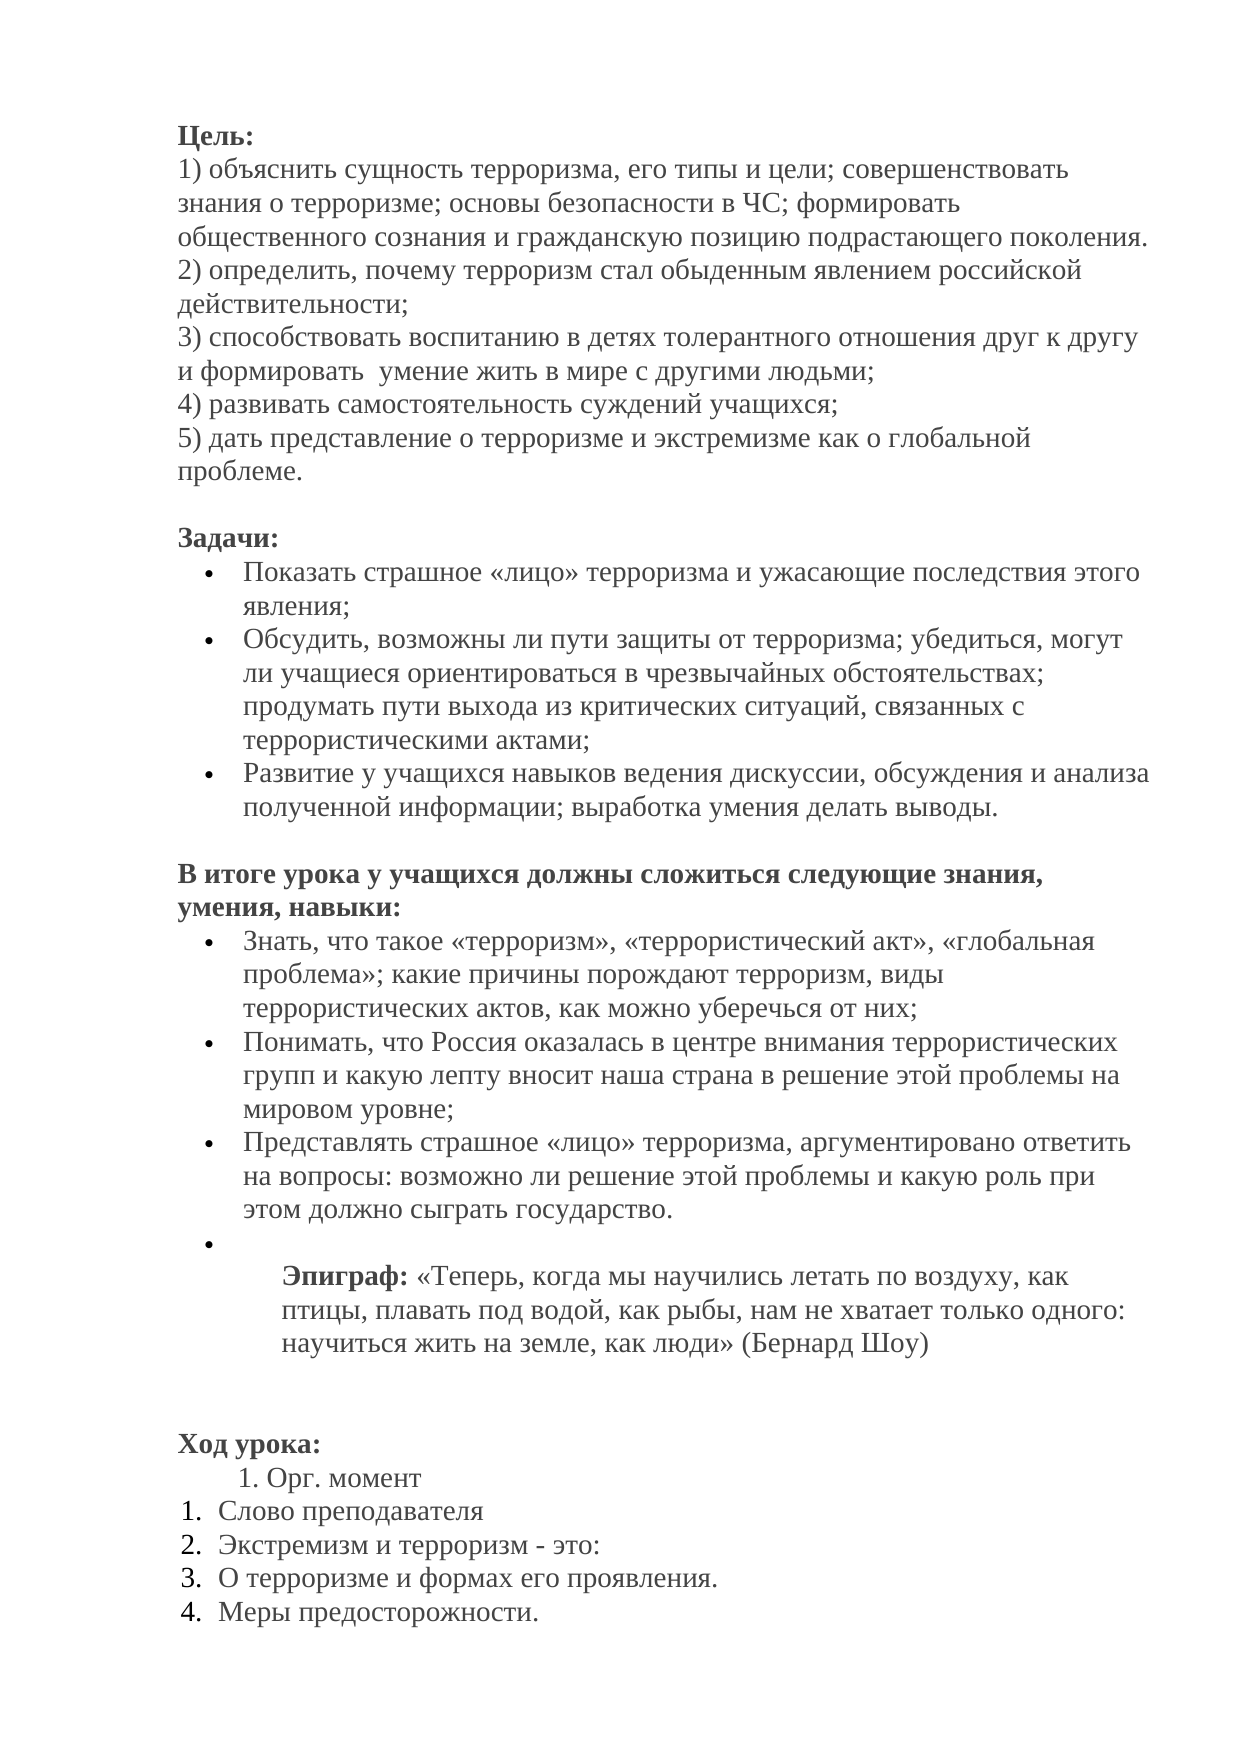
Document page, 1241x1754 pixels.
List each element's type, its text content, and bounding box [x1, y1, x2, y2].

list Представлять страшное «лицо» терроризма, аргументировано ответить на вопросы: возможно ли решение этой проблемы и какую роль при этом должно сыграть государство. [205, 1124, 1152, 1225]
text 2) определить, почему терроризм стал обыденным явлением российской действительности; [177, 252, 1152, 319]
text 1. Орг. момент [237, 1460, 1152, 1493]
text Задачи: [177, 521, 1152, 554]
list Слово преподавателя [180, 1493, 1152, 1527]
text 4) развивать самостоятельность суждений учащихся; [177, 386, 1152, 420]
list О терроризме и формах его проявления. [180, 1560, 1152, 1594]
text В итоге урока у учащихся должны сложиться следующие знания, умения, навыки: [177, 856, 1152, 923]
text Эпиграф: «Теперь, когда мы научились летать по воздуху, как птицы, плавать под водой, как рыбы, нам не хватает только одного: научиться жить на земле, как люди» (Бернард Шоу) [281, 1258, 1152, 1359]
list Показать страшное «лицо» терроризма и ужасающие последствия этого явления; [205, 554, 1152, 621]
list Экстремизм и терроризм - это: [180, 1527, 1152, 1560]
text 5) дать представление о терроризме и экстремизме как о глобальной проблеме. [177, 420, 1152, 487]
text 3) способствовать воспитанию в детях толерантного отношения друг к другу и формировать умение жить в мире с другими людьми; [177, 319, 1152, 386]
text Ход урока: [177, 1426, 1152, 1460]
list Знать, что такое «терроризм», «террористический акт», «глобальная проблема»; какие причины порождают терроризм, виды террористических актов, как можно уберечься от них; [205, 923, 1152, 1024]
list Понимать, что Россия оказалась в центре внимания террористических групп и какую лепту вносит наша страна в решение этой проблемы на мировом уровне; [205, 1024, 1152, 1124]
text 1) объяснить сущность терроризма, его типы и цели; совершенствовать знания о терроризме; основы безопасности в ЧС; формировать общественного сознания и гражданскую позицию подрастающего поколения. [177, 152, 1152, 252]
list Меры предосторожности. [180, 1594, 1152, 1627]
text Цель: [177, 118, 1152, 152]
list Обсудить, возможны ли пути защиты от терроризма; убедиться, могут ли учащиеся ориентироваться в чрезвычайных обстоятельствах; продумать пути выхода из критических ситуаций, связанных с террористическими актами; [205, 621, 1152, 755]
list Развитие у учащихся навыков ведения дискуссии, обсуждения и анализа полученной информации; выработка умения делать выводы. [205, 755, 1152, 822]
